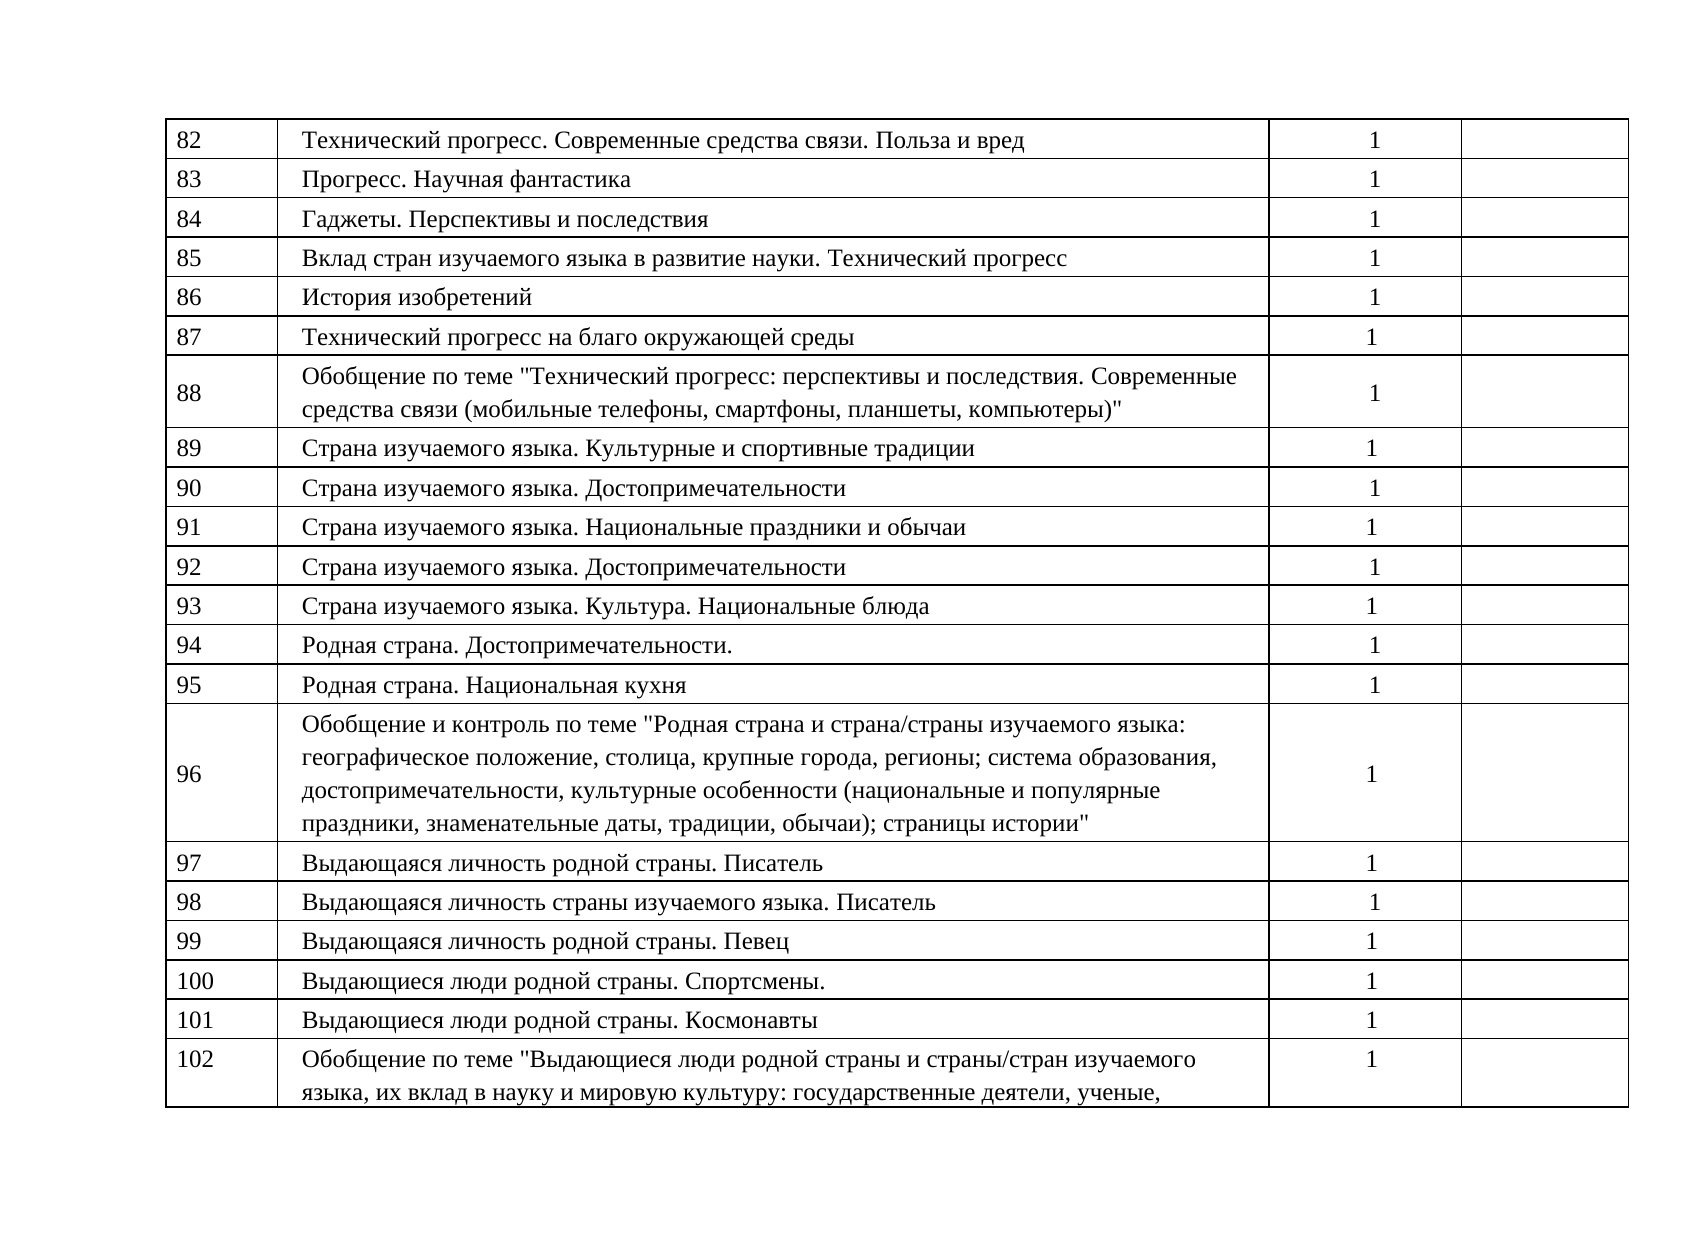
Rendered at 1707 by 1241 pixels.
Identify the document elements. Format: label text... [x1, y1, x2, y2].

table_cell [1462, 586, 1628, 624]
table_cell Прогресс. Научная фантастика [278, 159, 1268, 197]
table_cell Страна изучаемого языка. Достопримечательности [278, 547, 1268, 584]
table_cell 82 [167, 120, 277, 157]
table_cell 1 [1270, 1039, 1461, 1106]
table_cell 85 [167, 238, 277, 276]
table_cell 1 [1270, 547, 1461, 584]
table_cell 1 [1270, 198, 1461, 236]
table_cell Технический прогресс на благо окружающей среды [278, 317, 1268, 354]
table_cell 1 [1270, 1000, 1461, 1038]
table_cell [1462, 159, 1628, 197]
table_cell [1462, 468, 1628, 506]
table_cell 1 [1270, 665, 1461, 702]
table_cell Обобщение и контроль по теме "Родная страна и страна/страны изучаемого языка: географическое положение, столица, крупные города, регионы; система образования, достопримечательности, культурные особенности (национальные и популярные праздники, знаменательные даты, традиции, обычаи); страницы истории" [278, 704, 1268, 841]
table_cell [1462, 1039, 1628, 1106]
table_cell 98 [167, 882, 277, 919]
table_cell 93 [167, 586, 277, 624]
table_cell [278, 120, 1268, 157]
table_cell [1462, 625, 1628, 663]
table_cell 1 [1270, 625, 1461, 663]
table_cell 88 [167, 356, 277, 427]
table_cell Страна изучаемого языка. Национальные праздники и обычаи [278, 507, 1268, 545]
table_cell 1 [1270, 961, 1461, 998]
table_cell Родная страна. Национальная кухня [278, 665, 1268, 702]
table_cell 97 [167, 842, 277, 880]
table_cell [1462, 277, 1628, 315]
table_cell 91 [167, 507, 277, 545]
table_cell Страна изучаемого языка. Культурные и спортивные традиции [278, 428, 1268, 466]
table_cell 1 [1270, 277, 1461, 315]
table_cell 1 [1270, 507, 1461, 545]
table_cell 102 [167, 1039, 277, 1106]
table_cell 84 [167, 198, 277, 236]
table_cell Вклад стран изучаемого языка в развитие науки. Технический прогресс [278, 238, 1268, 276]
table_cell 87 [167, 317, 277, 354]
table_cell 1 [1270, 468, 1461, 506]
table_cell Выдающаяся личность родной страны. Писатель [278, 842, 1268, 880]
table_cell Выдающаяся личность страны изучаемого языка. Писатель [278, 882, 1268, 919]
table_cell [1462, 120, 1628, 157]
table_cell 94 [167, 625, 277, 663]
table_cell Родная страна. Достопримечательности. [278, 625, 1268, 663]
table_cell Страна изучаемого языка. Культура. Национальные блюда [278, 586, 1268, 624]
table_cell [1462, 238, 1628, 276]
table_cell Выдающиеся люди родной страны. Спортсмены. [278, 961, 1268, 998]
table_cell [1462, 882, 1628, 919]
table_cell 92 [167, 547, 277, 584]
table_cell 1 [1270, 842, 1461, 880]
table_cell [1462, 356, 1628, 427]
table_cell 1 [1270, 159, 1461, 197]
table_cell [1462, 428, 1628, 466]
table_cell [1462, 198, 1628, 236]
table_cell 1 [1270, 921, 1461, 959]
table_cell Выдающиеся люди родной страны. Космонавты [278, 1000, 1268, 1038]
table_cell 96 [167, 704, 277, 841]
table_cell [1462, 921, 1628, 959]
table_cell 1 [1270, 238, 1461, 276]
table_cell Гаджеты. Перспективы и последствия [278, 198, 1268, 236]
table_cell [1462, 665, 1628, 702]
table_cell [1462, 317, 1628, 354]
table_cell Страна изучаемого языка. Достопримечательности [278, 468, 1268, 506]
table_cell 1 [1270, 120, 1461, 157]
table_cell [278, 1039, 1268, 1106]
table_cell 1 [1270, 704, 1461, 841]
table_cell [1462, 507, 1628, 545]
table_cell 1 [1270, 882, 1461, 919]
table_cell 1 [1270, 428, 1461, 466]
table_cell 99 [167, 921, 277, 959]
table_cell 1 [1270, 356, 1461, 427]
table_cell 86 [167, 277, 277, 315]
table_cell [1462, 1000, 1628, 1038]
table_cell Обобщение по теме "Технический прогресс: перспективы и последствия. Современные средства связи (мобильные телефоны, смартфоны, планшеты, компьютеры)" [278, 356, 1268, 427]
table_cell 100 [167, 961, 277, 998]
table_cell [1462, 547, 1628, 584]
table_cell 90 [167, 468, 277, 506]
table_cell 89 [167, 428, 277, 466]
table_cell 95 [167, 665, 277, 702]
table_cell 83 [167, 159, 277, 197]
table_cell 1 [1270, 317, 1461, 354]
table_cell [1462, 704, 1628, 841]
table_cell [1462, 961, 1628, 998]
table_cell 101 [167, 1000, 277, 1038]
table_cell Выдающаяся личность родной страны. Певец [278, 921, 1268, 959]
table_cell [1462, 842, 1628, 880]
table_cell История изобретений [278, 277, 1268, 315]
table_cell 1 [1270, 586, 1461, 624]
